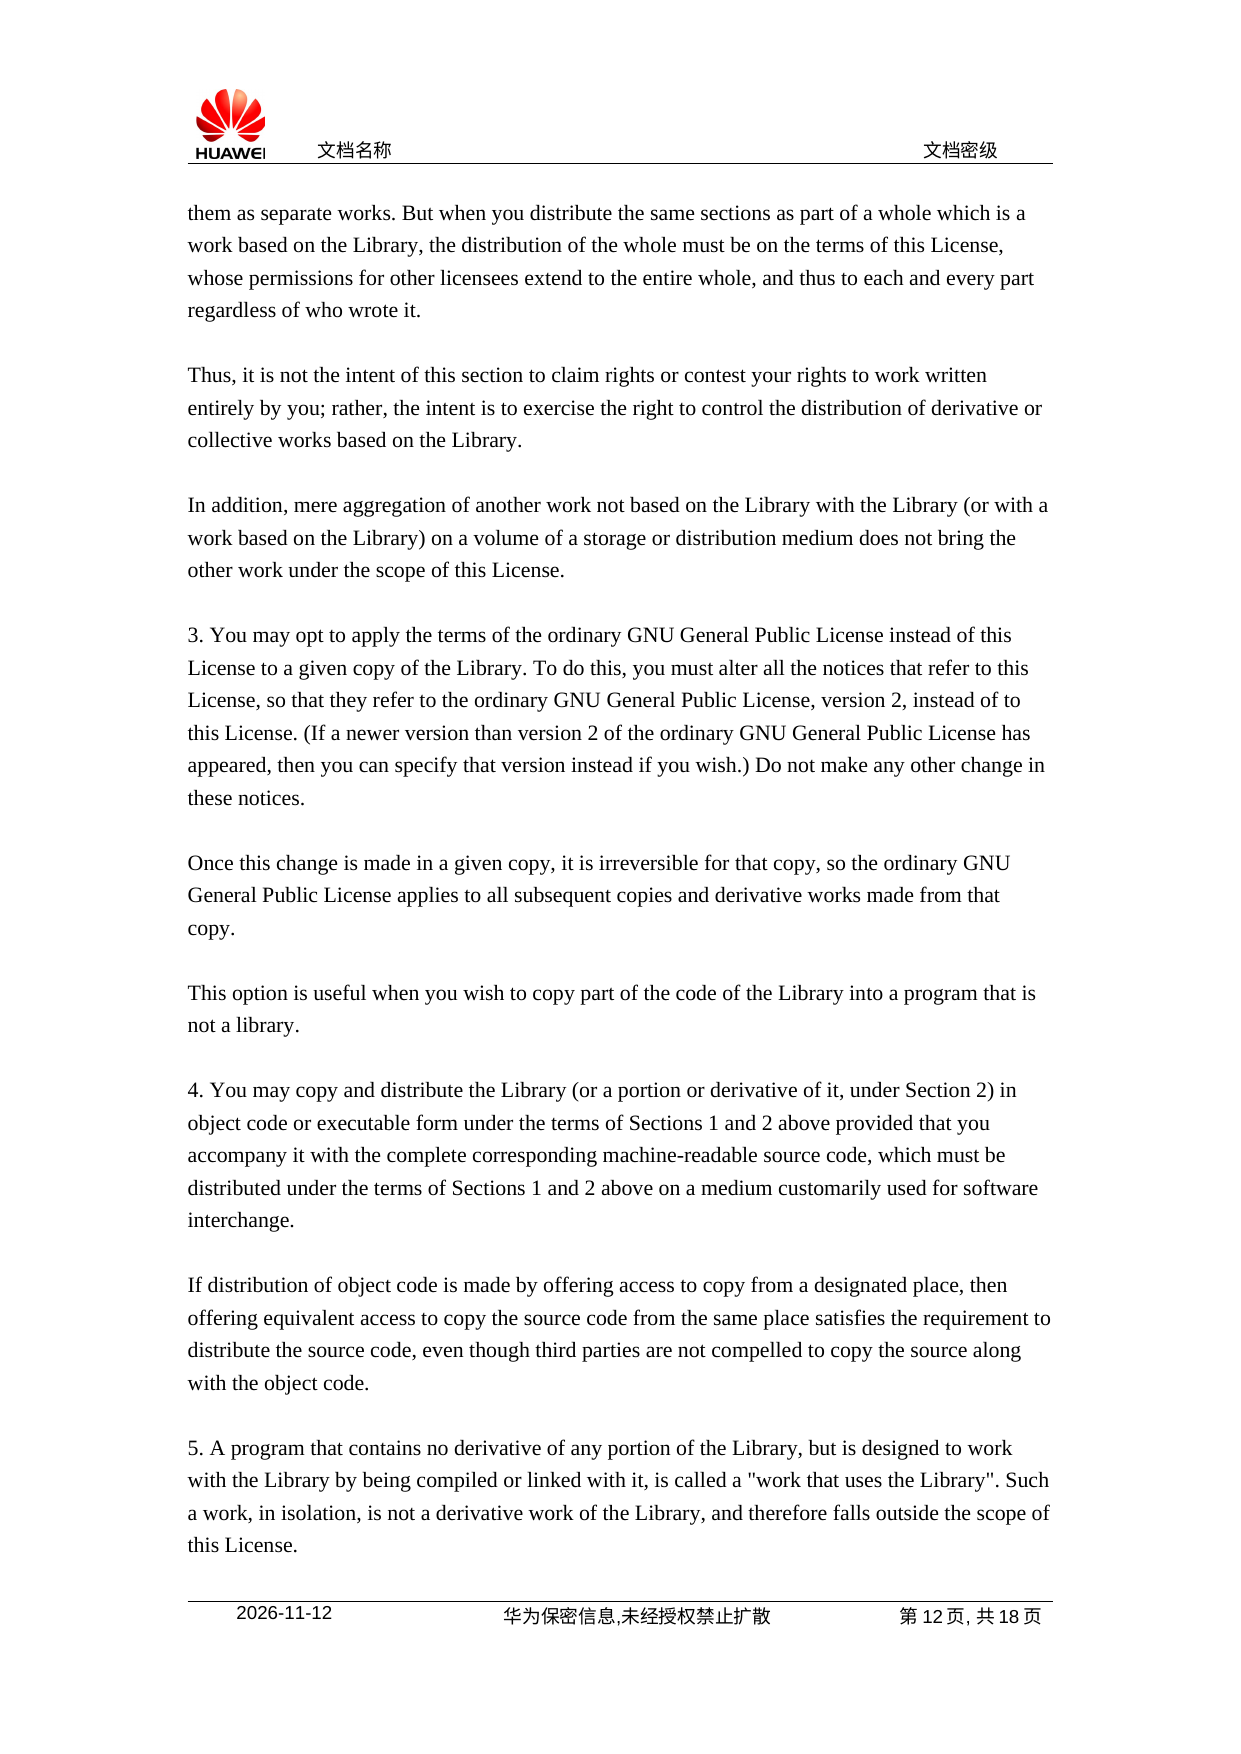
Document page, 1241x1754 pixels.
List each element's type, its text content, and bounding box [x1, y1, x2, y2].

text 4. You may copy and distribute the Library (or a portion or derivative of it, under Section 2) in object code or executable form under the terms of Sections 1 and 2 above provided that you accompany it with the complete corresponding machine-readable source code, which must be distributed under the terms of Sections 1 and 2 above on a medium customarily used for software interchange. [187, 1074, 1053, 1236]
text 3. You may opt to apply the terms of the ordinary GNU General Public License instead of this License to a given copy of the Library. To do this, you must alter all the notices that refer to this License, so that they refer to the ordinary GNU General Public License, version 2, instead of to this License. (If a newer version than version 2 of the ordinary GNU General Public License has appeared, then you can specify that version instead if you wish.) Do not make any other change in these notices. [187, 619, 1053, 814]
picture [196, 89, 265, 159]
text This option is useful when you wish to copy part of the code of the Library into a program that is not a library. [187, 976, 1053, 1041]
text In addition, mere aggregation of another work not based on the Library with the Library (or with a work based on the Library) on a volume of a storage or distribution medium does not bring the other work under the scope of this License. [187, 489, 1053, 586]
text 5. A program that contains no derivative of any portion of the Library, but is designed to work with the Library by being compiled or linked with it, is called a "work that uses the Library". Such a work, in isolation, is not a derivative work of the Library, and therefore falls outside the scope of this License. [187, 1431, 1053, 1561]
text Thus, it is not the intent of this section to claim rights or contest your rights to work written entirely by you; rather, the intent is to exercise the right to control the distribution of derivative or collective works based on the Library. [187, 359, 1053, 456]
text If distribution of object code is made by offering access to copy from a designated place, then offering equivalent access to copy the source code from the same place satisfies the requirement to distribute the source code, even though third parties are not compelled to copy the source along with the object code. [187, 1269, 1053, 1399]
text Once this change is made in a given copy, it is irreversible for that copy, so the ordinary GNU General Public License applies to all subsequent copies and derivative works made from that copy. [187, 846, 1053, 944]
